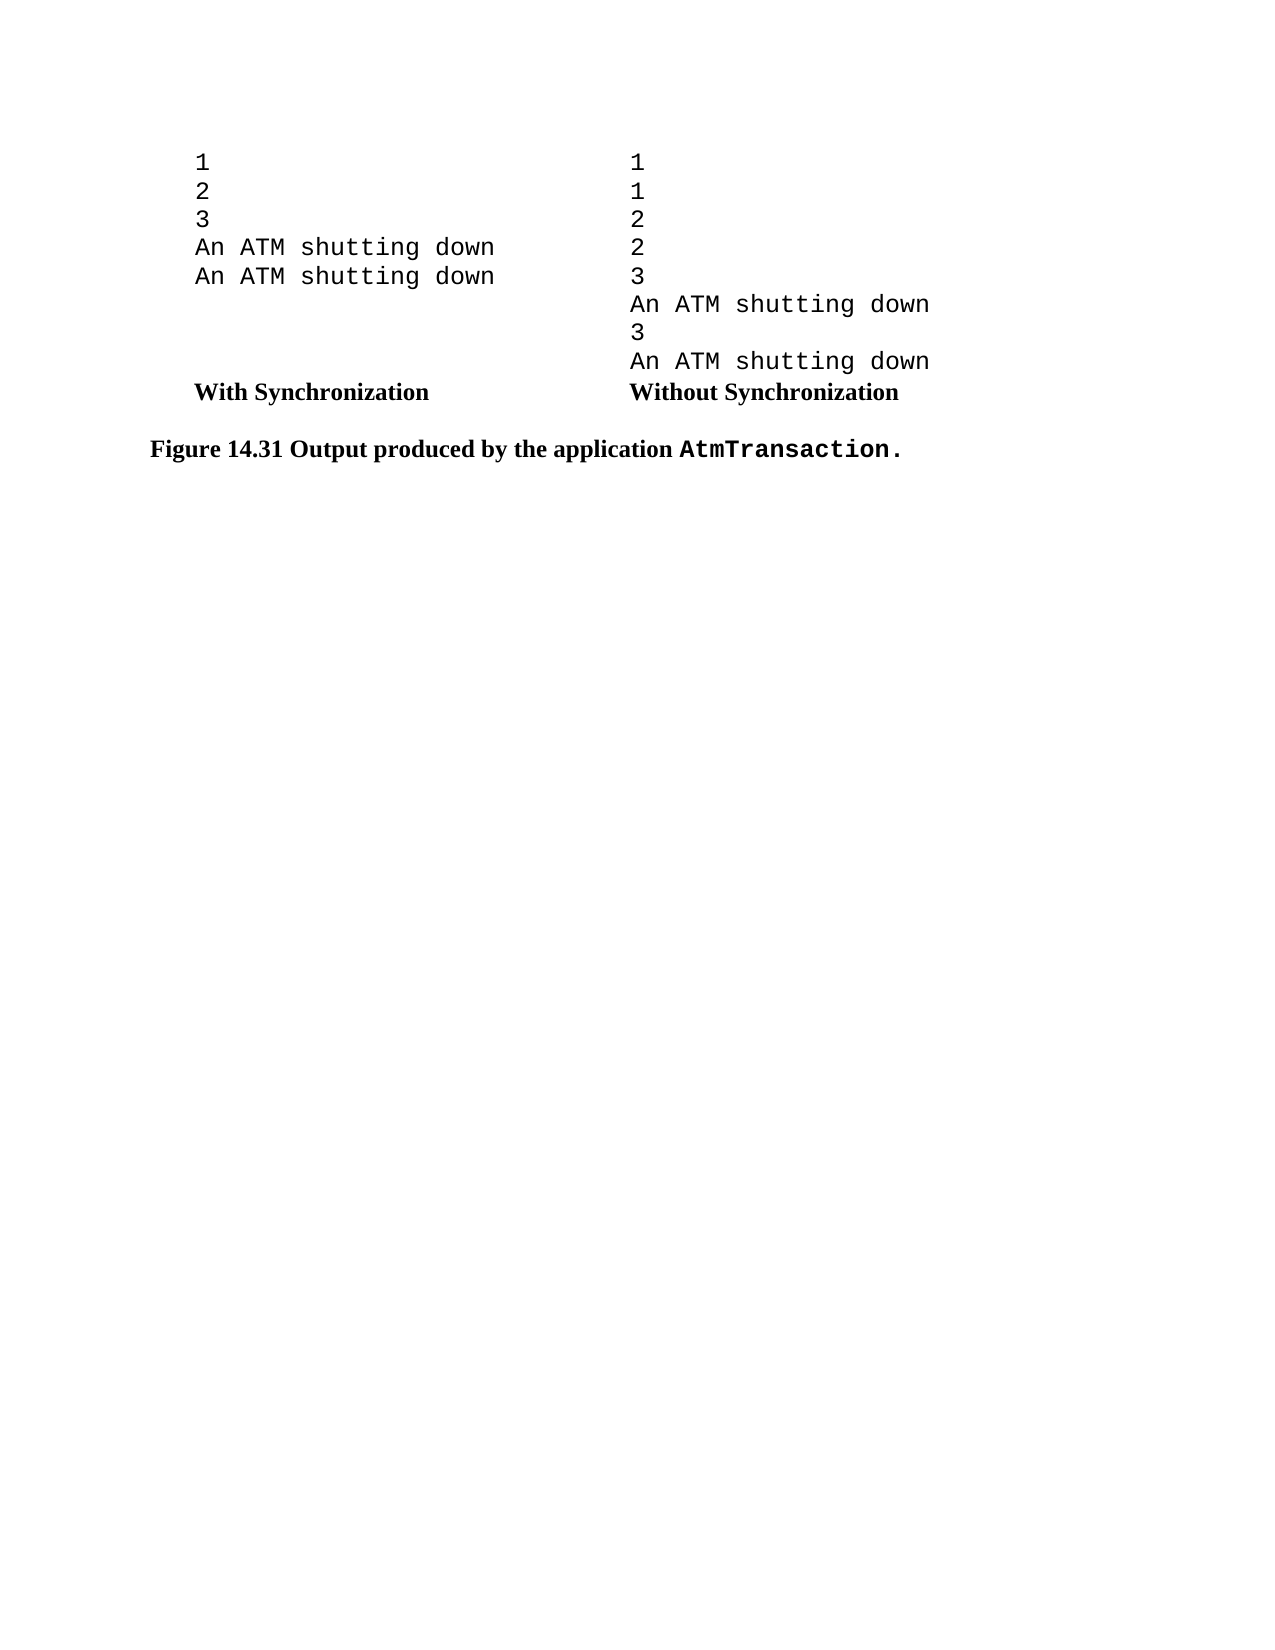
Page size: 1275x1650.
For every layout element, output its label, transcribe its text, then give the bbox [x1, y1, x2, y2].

text 3 2 [150, 207, 1125, 235]
text An ATM shutting down [150, 348, 1125, 377]
text An ATM shutting down 2 [150, 235, 1125, 263]
text An ATM shutting down 3 [150, 263, 1125, 292]
text 1 1 [150, 150, 1125, 178]
text Figure 14.31 Output produced by the application AtmTransaction. [150, 434, 1125, 465]
text An ATM shutting down [150, 292, 1125, 320]
text 2 1 [150, 178, 1125, 207]
text With Synchronization Without Synchronization [150, 377, 1125, 405]
text 3 [150, 320, 1125, 348]
